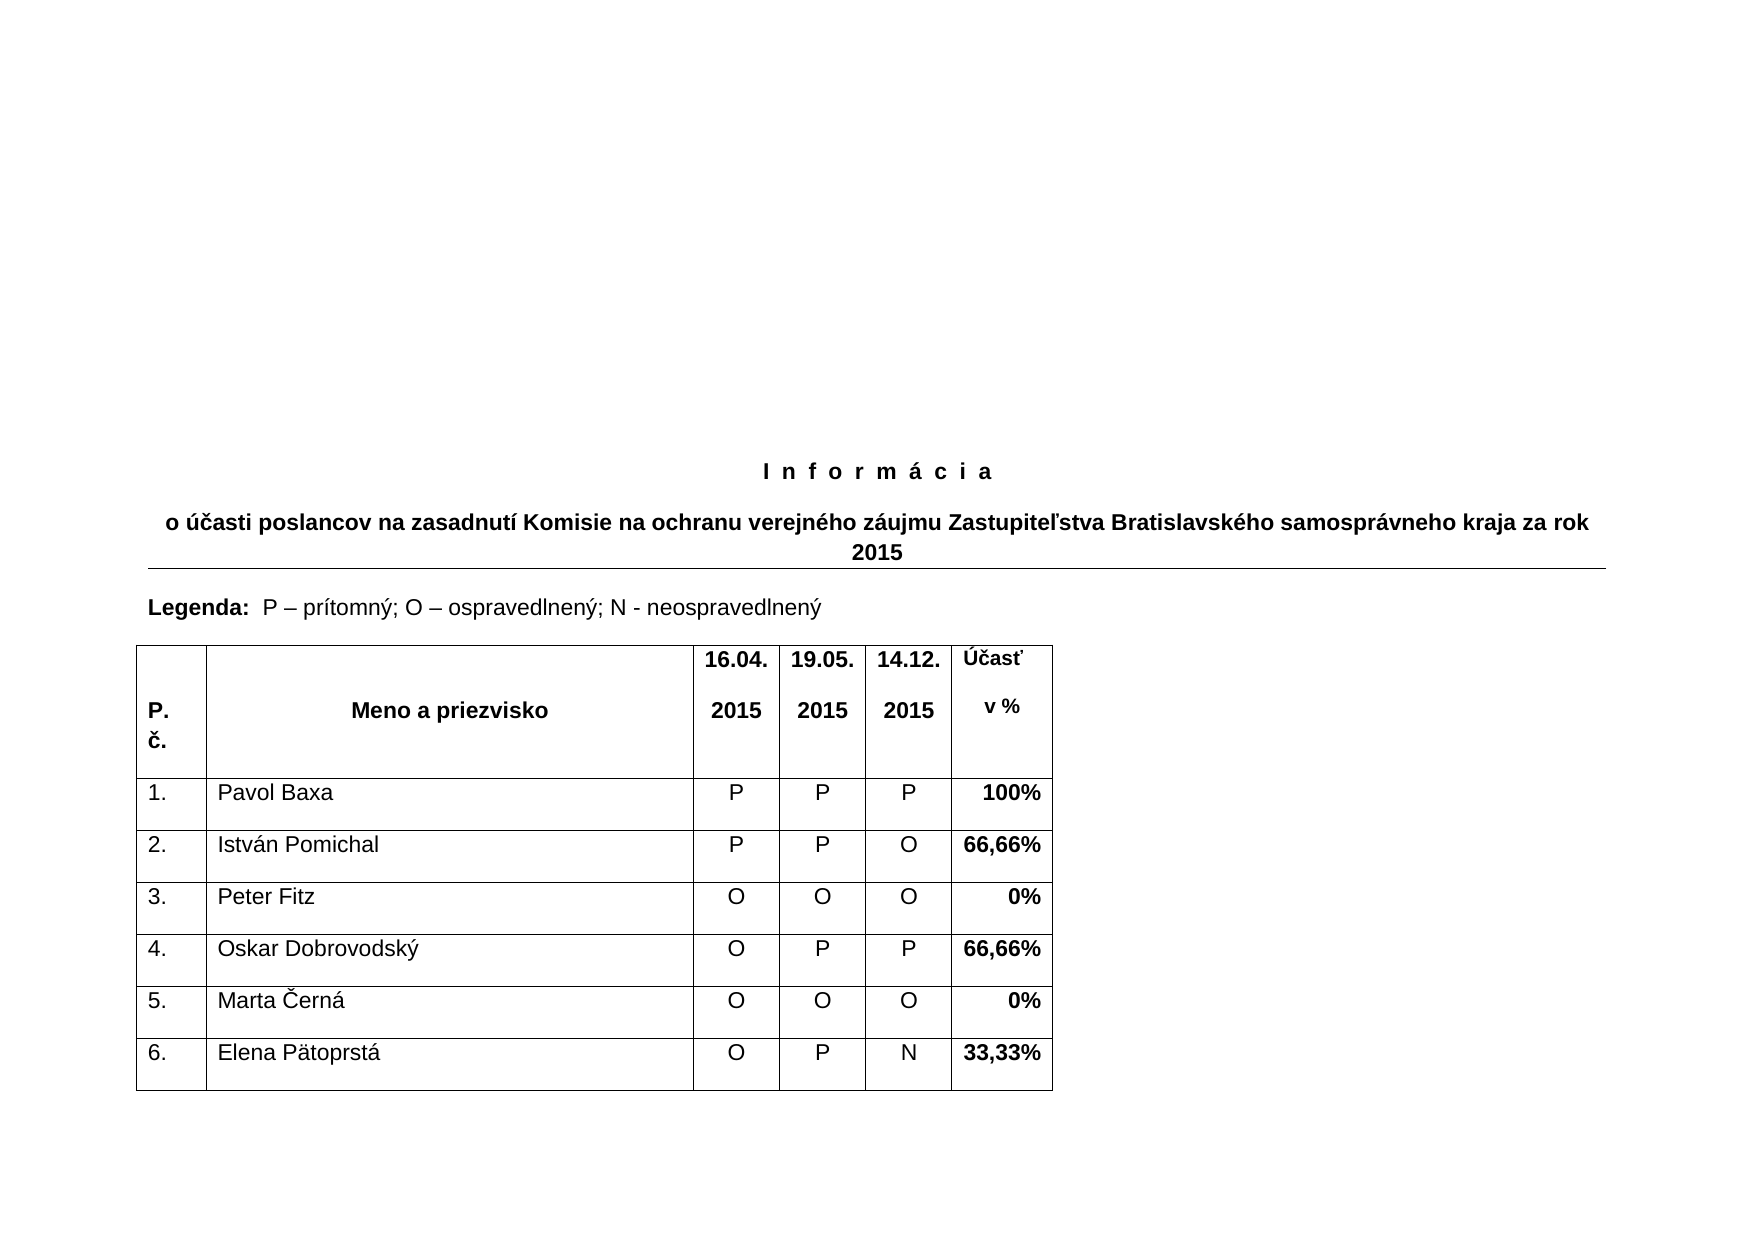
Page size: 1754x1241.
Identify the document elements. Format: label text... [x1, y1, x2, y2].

table_header 19.05. 2015 [780, 646, 865, 778]
table_header Meno a priezvisko [207, 646, 693, 778]
table_cell N [866, 1039, 951, 1090]
table_cell O [694, 935, 779, 986]
table_cell Peter Fitz [207, 883, 693, 934]
table_cell Marta Černá [207, 987, 693, 1038]
table_cell P [694, 779, 779, 830]
table_cell 4. [137, 935, 206, 986]
text Legenda: P – prítomný; O – ospravedlnený; N - neospravedlnený [148, 593, 1606, 620]
table_cell 66,66% [952, 935, 1052, 986]
table_cell O [780, 883, 865, 934]
table_cell O [866, 987, 951, 1038]
table_header 14.12. 2015 [866, 646, 951, 778]
table_cell O [866, 831, 951, 882]
table_header 16.04. 2015 [694, 646, 779, 778]
table_cell O [694, 883, 779, 934]
text o účasti poslancov na zasadnutí Komisie na ochranu verejného záujmu Zastupiteľstva Bratislavského samosprávneho kraja za rok 2015 [148, 509, 1606, 568]
table_cell 1. [137, 779, 206, 830]
table_cell 5. [137, 987, 206, 1038]
table_cell 0% [952, 987, 1052, 1038]
table_header Účasť v % [952, 646, 1052, 778]
table_cell P [780, 831, 865, 882]
table_cell 33,33% [952, 1039, 1052, 1090]
table_cell 3. [137, 883, 206, 934]
table_cell Elena Pätoprstá [207, 1039, 693, 1090]
table_cell Pavol Baxa [207, 779, 693, 830]
table_cell P [780, 779, 865, 830]
table_cell 2. [137, 831, 206, 882]
table_cell O [694, 987, 779, 1038]
table_cell P [866, 779, 951, 830]
table_cell Oskar Dobrovodský [207, 935, 693, 986]
table_cell O [694, 1039, 779, 1090]
table_cell 0% [952, 883, 1052, 934]
table_cell István Pomichal [207, 831, 693, 882]
table_cell O [866, 883, 951, 934]
table_cell O [780, 987, 865, 1038]
text Informácia [148, 458, 1606, 484]
table_header P. č. [137, 646, 206, 778]
table_cell 6. [137, 1039, 206, 1090]
table_cell 66,66% [952, 831, 1052, 882]
table_cell 100% [952, 779, 1052, 830]
table_cell P [780, 1039, 865, 1090]
table_cell P [780, 935, 865, 986]
table_cell P [866, 935, 951, 986]
table_cell P [694, 831, 779, 882]
